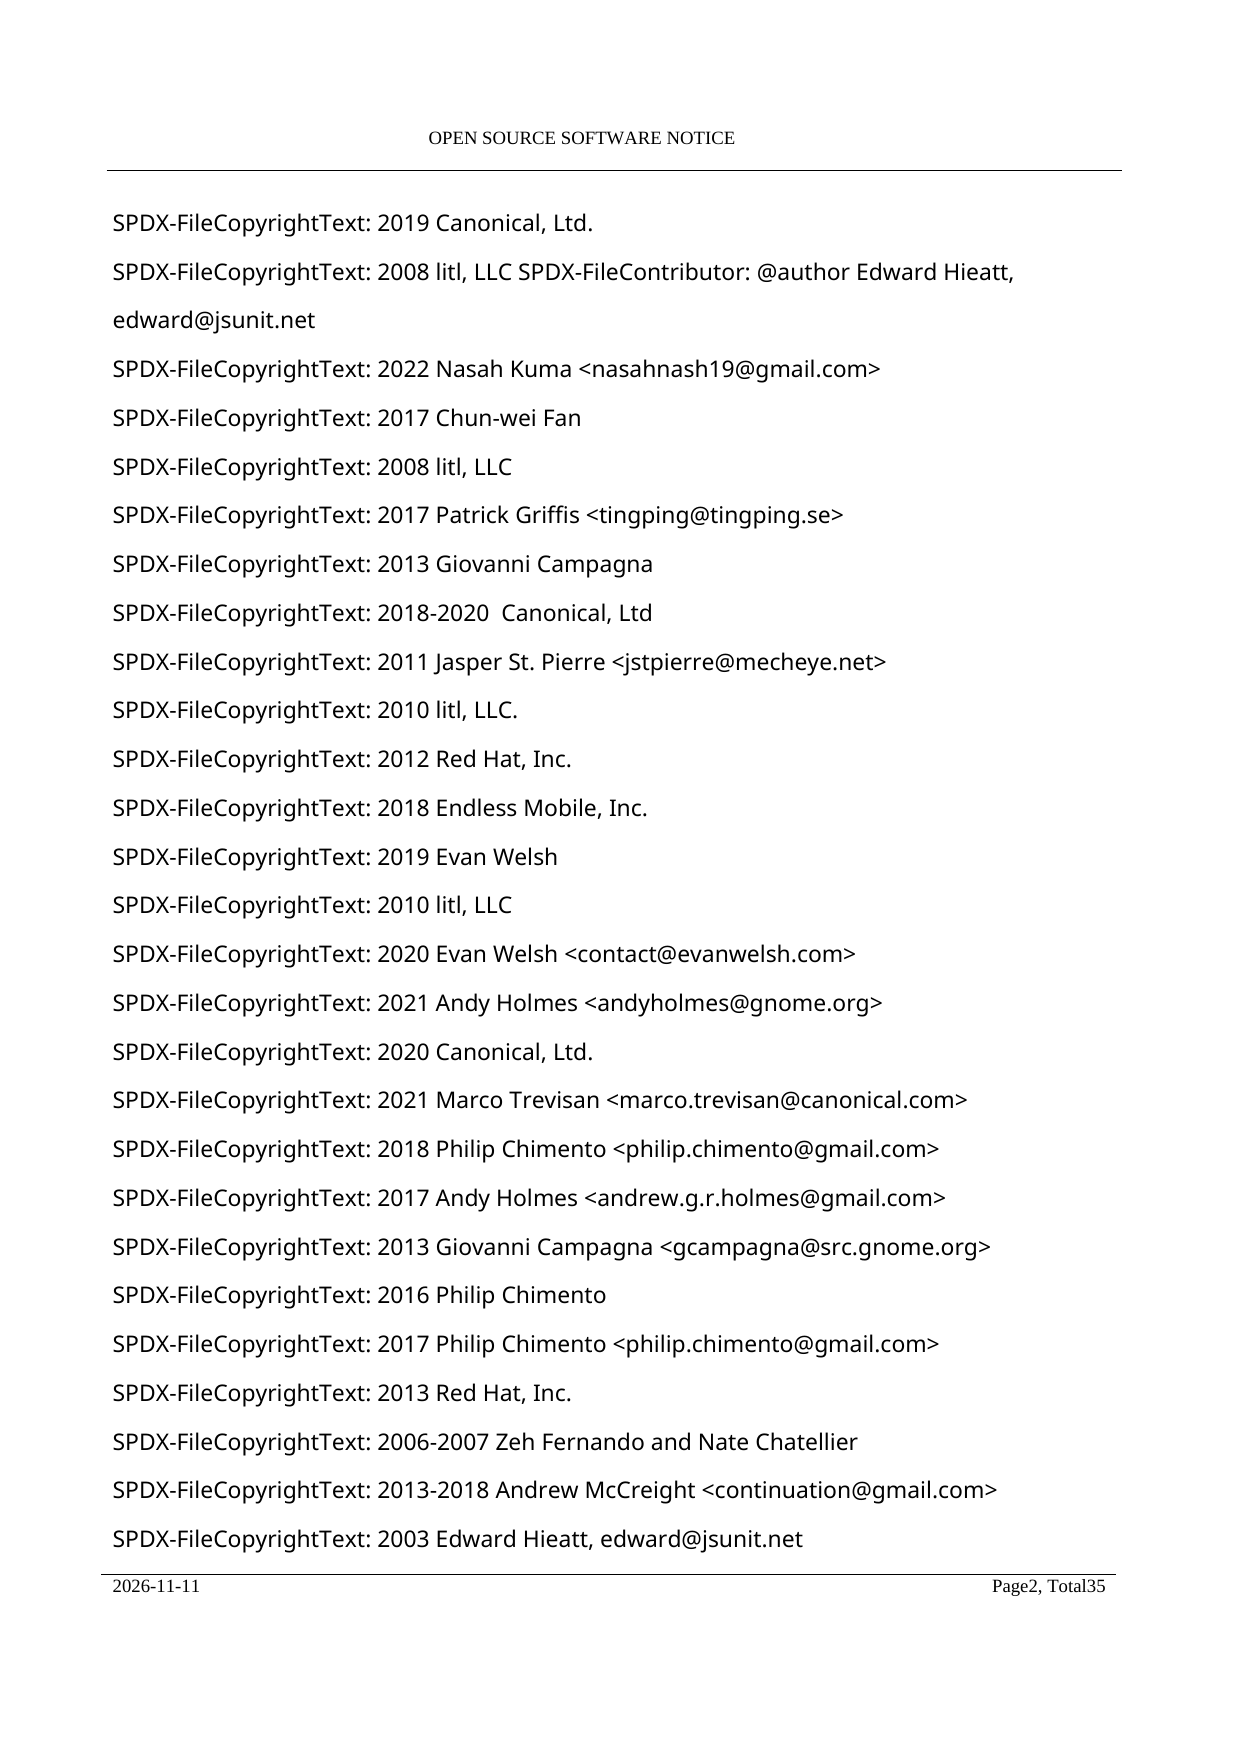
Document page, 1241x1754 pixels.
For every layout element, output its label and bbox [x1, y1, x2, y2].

text [112, 206, 1128, 1555]
